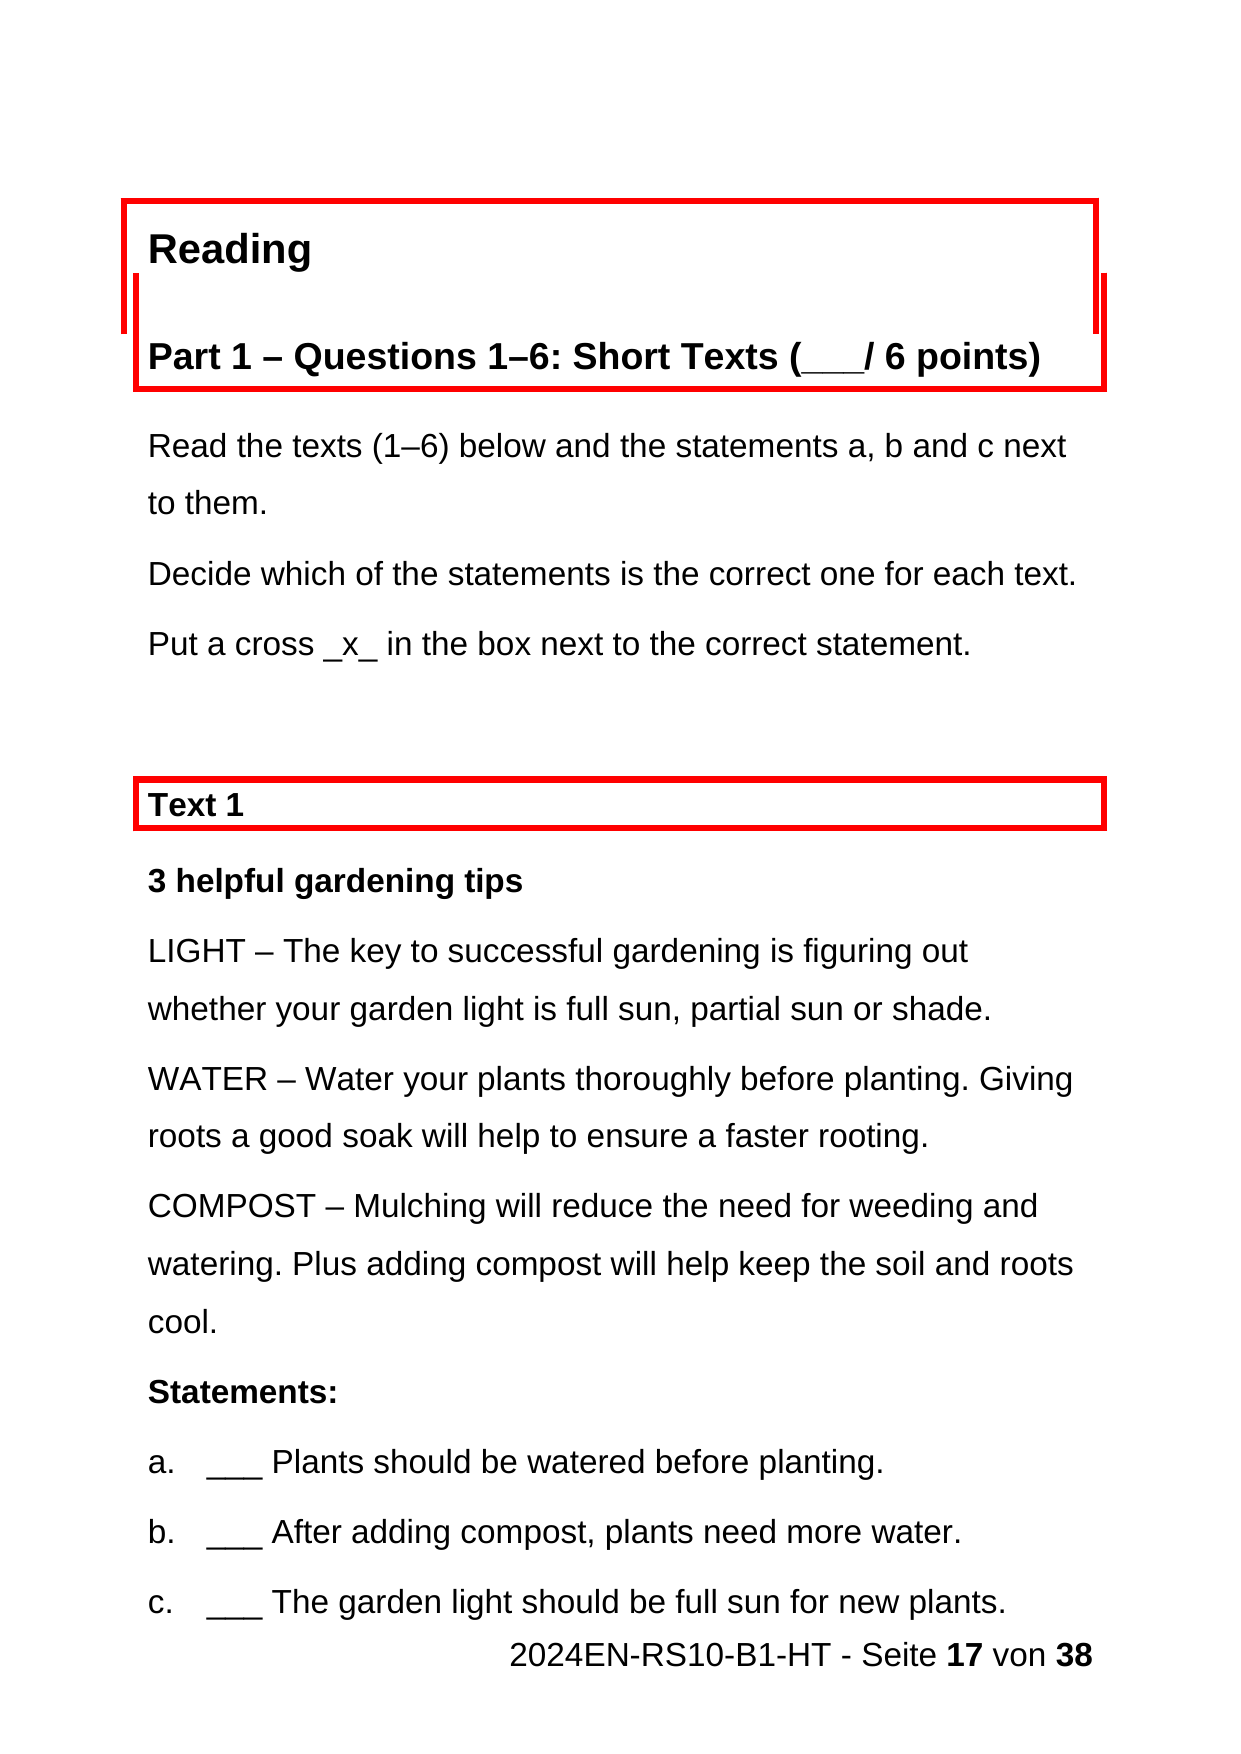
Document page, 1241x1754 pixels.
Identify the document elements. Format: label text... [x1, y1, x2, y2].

subtitle Part 1 – Questions 1–6: Short Texts (___/ 6 points) [139, 326, 1101, 386]
text WATER – Water your plants thoroughly before planting. Giving roots a good soak will help to ensure a faster rooting. [148, 1059, 1093, 1155]
text Read the texts (1–6) below and the statements a, b and c next to them. [148, 426, 1093, 522]
list b. ___ After adding compost, plants need more water. [148, 1512, 1093, 1551]
text 3 helpful gardening tips [148, 861, 1093, 899]
text Statements: [148, 1372, 1093, 1410]
subtitle Text 1 [139, 783, 1101, 825]
text Decide which of the statements is the correct one for each text. [148, 553, 1093, 592]
text Put a cross _x_ in the box next to the correct statement. [148, 624, 1093, 662]
subtitle Reading [127, 204, 1093, 273]
text LIGHT – The key to successful gardening is figuring out whether your garden light is full sun, partial sun or shade. [148, 931, 1093, 1027]
text COMPOST – Mulching will reduce the need for weeding and watering. Plus adding compost will help keep the soil and roots cool. [148, 1187, 1093, 1340]
list a. ___ Plants should be watered before planting. [148, 1442, 1093, 1480]
list c. ___ The garden light should be full sun for new plants. [148, 1582, 1093, 1621]
